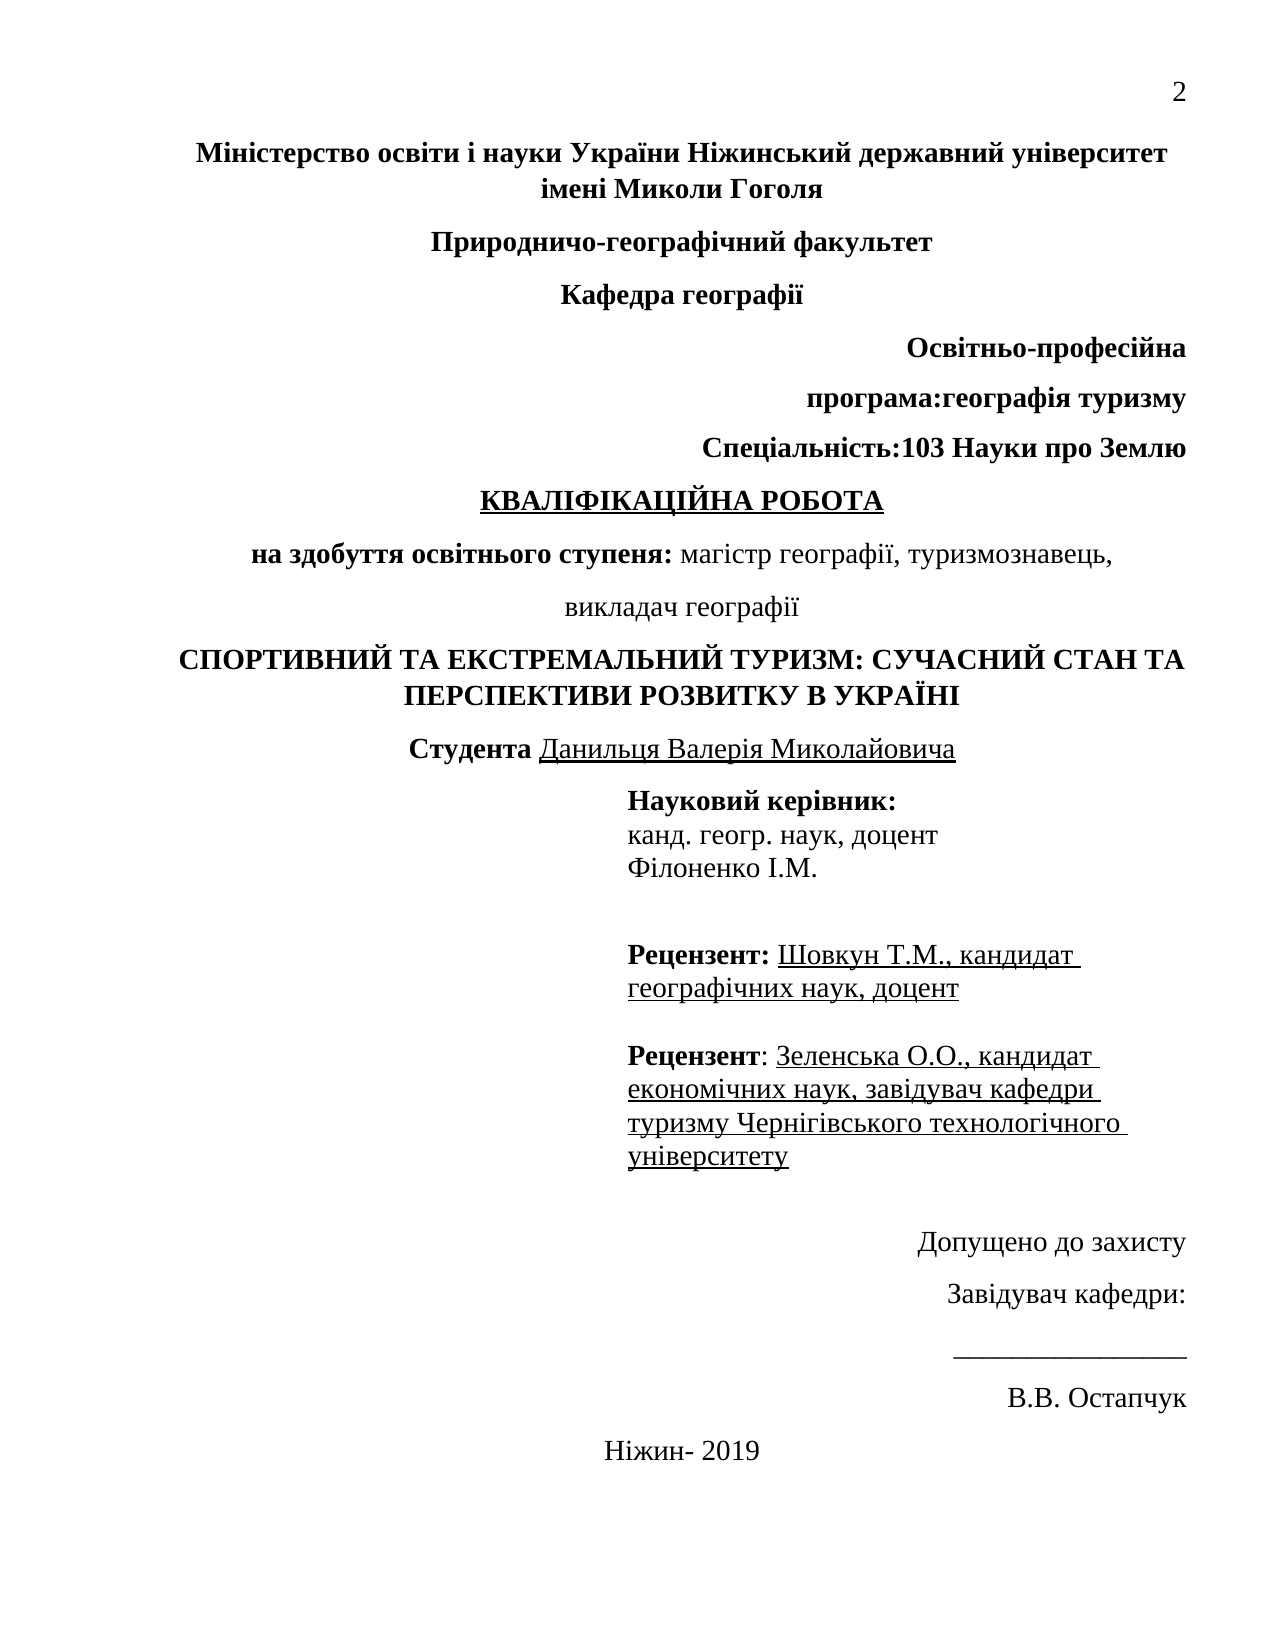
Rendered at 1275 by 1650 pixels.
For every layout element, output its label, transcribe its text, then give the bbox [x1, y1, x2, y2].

text Студента Данильця Валерія Миколайовича [177, 731, 1186, 764]
text Завідувач кафедри: [177, 1276, 1186, 1310]
text Ніжин- 2019 [177, 1433, 1186, 1466]
text викладач географії [177, 589, 1186, 622]
text ________________ [177, 1328, 1186, 1362]
text СПОРТИВНИЙ ТА ЕКСТРЕМАЛЬНИЙ ТУРИЗМ: СУЧАСНИЙ СТАН ТА ПЕРСПЕКТИВИ РОЗВИТКУ В УКРАЇНІ [177, 642, 1186, 711]
text на здобуття освітнього ступеня: магістр географії, туризмознавець, [177, 536, 1186, 570]
text Освітньо-професійна програма:географія туризму [723, 330, 1186, 414]
text Спеціальність:103 Науки про Землю [177, 431, 1186, 464]
text канд. геогр. наук, доцент [627, 817, 1186, 851]
text КВАЛІФІКАЦІЙНА РОБОТА [177, 483, 1186, 517]
text Кафедра географії [177, 277, 1186, 311]
text Природничо-географічний факультет [177, 224, 1186, 258]
text Рецензент: Шовкун Т.М., кандидат географічних наук, доцент [627, 937, 1186, 1004]
text Рецензент: Зеленська О.О., кандидат економічних наук, завідувач кафедри туризму Чернігівського технологічного університету [627, 1038, 1186, 1172]
text Філоненко І.М. [627, 851, 1186, 884]
text Допущено до захисту [177, 1224, 1186, 1257]
text В.В. Остапчук [177, 1381, 1186, 1414]
text Міністерство освіти і науки України Ніжинський державний університет імені Миколи Гоголя [177, 135, 1186, 205]
text Науковий керівник: [627, 783, 1186, 817]
